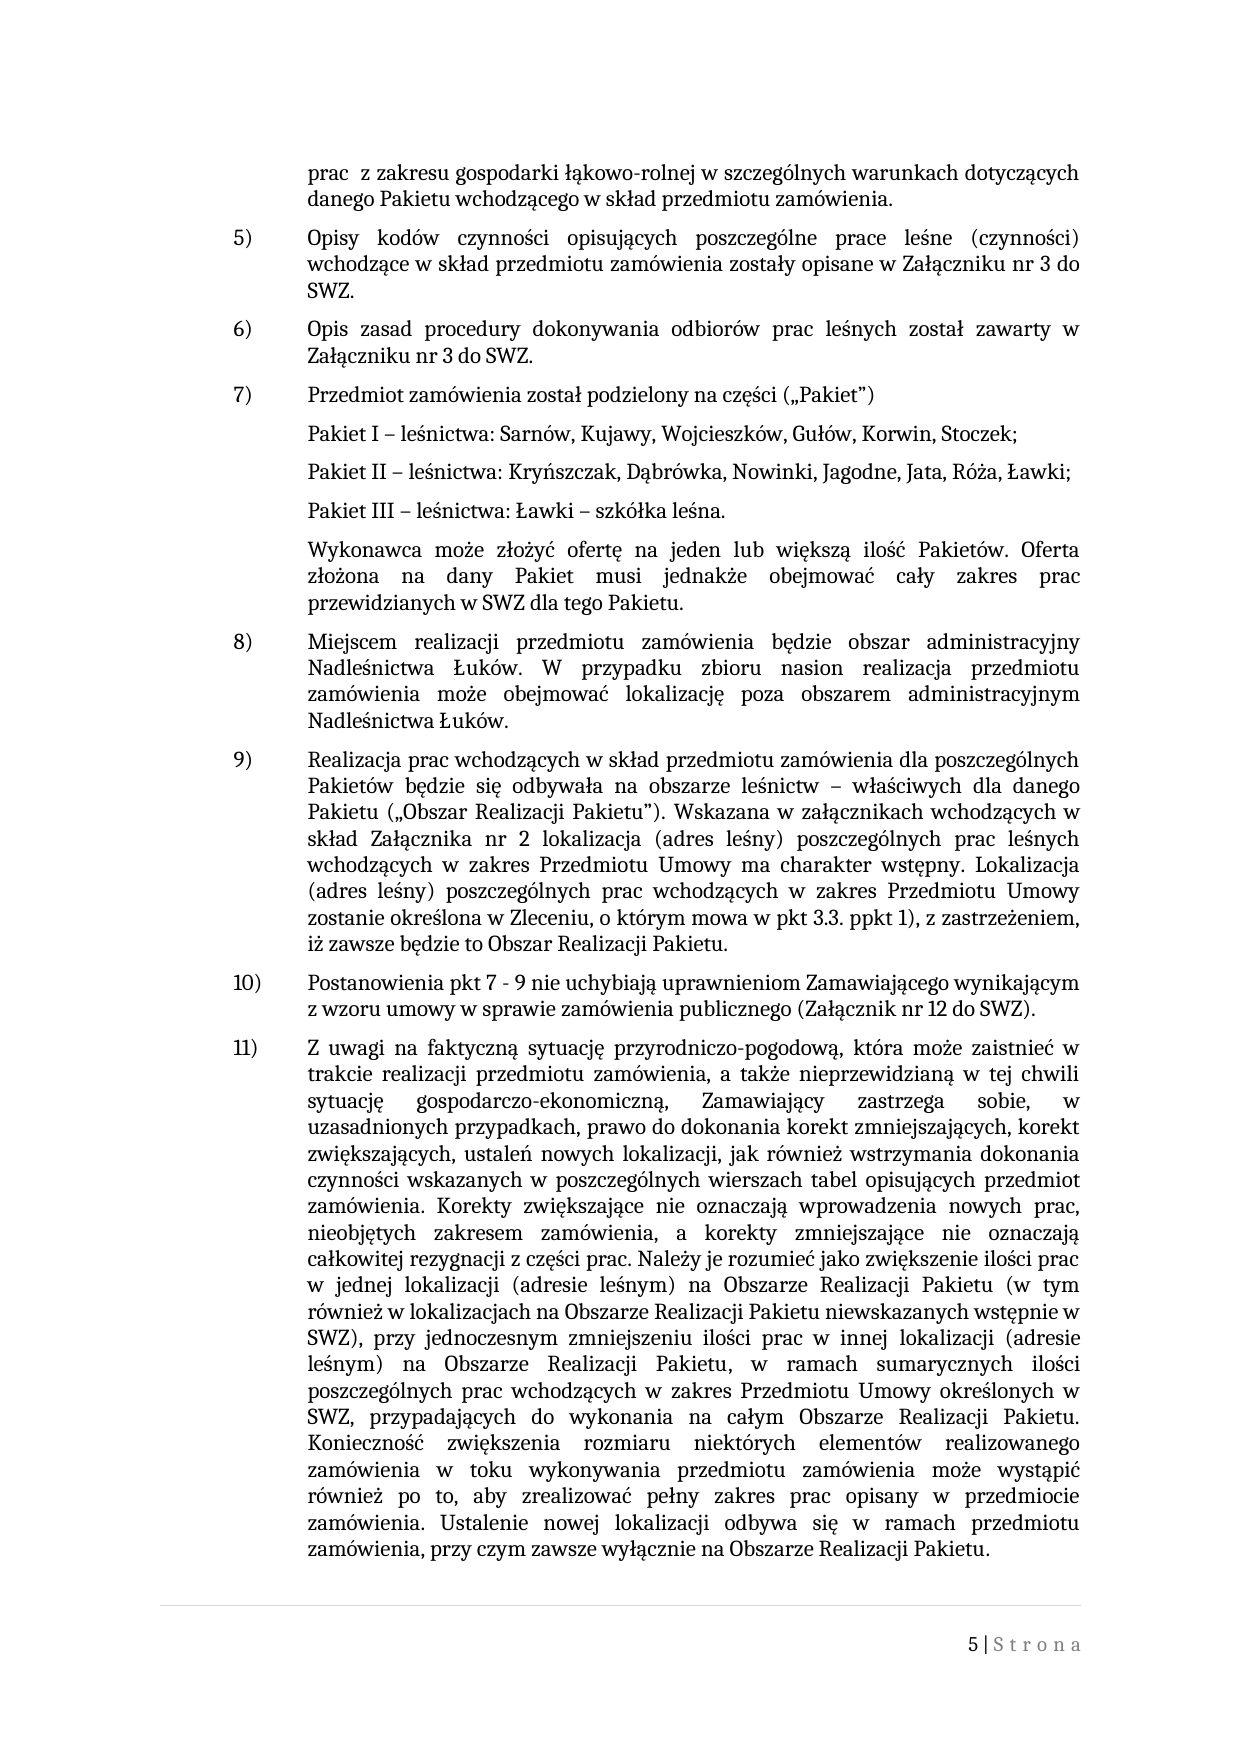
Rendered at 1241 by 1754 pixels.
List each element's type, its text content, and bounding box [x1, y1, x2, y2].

text 7) Przedmiot zamówienia został podzielony na części („Pakiet”) [233, 381, 1081, 408]
text Wykonawca może złożyć ofertę na jeden lub większą ilość Pakietów. Oferta złożona na dany Pakiet musi jednakże obejmować cały zakres prac przewidzianych w SWZ dla tego Pakietu. [307, 537, 1081, 616]
text 8) Miejscem realizacji przedmiotu zamówienia będzie obszar administracyjny Nadleśnictwa Łuków. W przypadku zbioru nasion realizacja przedmiotu zamówienia może obejmować lokalizację poza obszarem administracyjnym Nadleśnictwa Łuków. [233, 628, 1081, 734]
text 9) Realizacja prac wchodzących w skład przedmiotu zamówienia dla poszczególnych Pakietów będzie się odbywała na obszarze leśnictw – właściwych dla danego Pakietu („Obszar Realizacji Pakietu”). Wskazana w załącznikach wchodzących w skład Załącznika nr 2 lokalizacja (adres leśny) poszczególnych prac leśnych wchodzących w zakres Przedmiotu Umowy ma charakter wstępny. Lokalizacja (adres leśny) poszczególnych prac wchodzących w zakres Przedmiotu Umowy zostanie określona w Zleceniu, o którym mowa w pkt 3.3. ppkt 1), z zastrzeżeniem, iż zawsze będzie to Obszar Realizacji Pakietu. [233, 746, 1081, 957]
text 6) Opis zasad procedury dokonywania odbiorów prac leśnych został zawarty w Załączniku nr 3 do SWZ. [233, 316, 1081, 369]
text Pakiet II – leśnictwa: Kryńszczak, Dąbrówka, Nowinki, Jagodne, Jata, Róża, Ławki; [307, 459, 1081, 486]
text 10) Postanowienia pkt 7 - 9 nie uchybiają uprawnieniom Zamawiającego wynikającym z wzoru umowy w sprawie zamówienia publicznego (Załącznik nr 12 do SWZ). [233, 970, 1081, 1022]
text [307, 159, 1081, 212]
text 11) Z uwagi na faktyczną sytuację przyrodniczo-pogodową, która może zaistnieć w trakcie realizacji przedmiotu zamówienia, a także nieprzewidzianą w tej chwili sytuację gospodarczo-ekonomiczną, Zamawiający zastrzega sobie, w uzasadnionych przypadkach, prawo do dokonania korekt zmniejszających, korekt zwiększających, ustaleń nowych lokalizacji, jak również wstrzymania dokonania czynności wskazanych w poszczególnych wierszach tabel opisujących przedmiot zamówienia. Korekty zwiększające nie oznaczają wprowadzenia nowych prac, nieobjętych zakresem zamówienia, a korekty zmniejszające nie oznaczają całkowitej rezygnacji z części prac. Należy je rozumieć jako zwiększenie ilości prac w jednej lokalizacji (adresie leśnym) na Obszarze Realizacji Pakietu (w tym również w lokalizacjach na Obszarze Realizacji Pakietu niewskazanych wstępnie w SWZ), przy jednoczesnym zmniejszeniu ilości prac w innej lokalizacji (adresie leśnym) na Obszarze Realizacji Pakietu, w ramach sumarycznych ilości poszczególnych prac wchodzących w zakres Przedmiotu Umowy określonych w SWZ, przypadających do wykonania na całym Obszarze Realizacji Pakietu. Konieczność zwiększenia rozmiaru niektórych elementów realizowanego zamówienia w toku wykonywania przedmiotu zamówienia może wystąpić również po to, aby zrealizować pełny zakres prac opisany w przedmiocie zamówienia. Ustalenie nowej lokalizacji odbywa się w ramach przedmiotu zamówienia, przy czym zawsze wyłącznie na Obszarze Realizacji Pakietu. [233, 1035, 1081, 1562]
text Pakiet III – leśnictwa: Ławki – szkółka leśna. [307, 498, 1081, 524]
text Pakiet I – leśnictwa: Sarnów, Kujawy, Wojcieszków, Gułów, Korwin, Stoczek; [307, 420, 1081, 447]
text 5) Opisy kodów czynności opisujących poszczególne prace leśne (czynności) wchodzące w skład przedmiotu zamówienia zostały opisane w Załączniku nr 3 do SWZ. [233, 225, 1081, 304]
